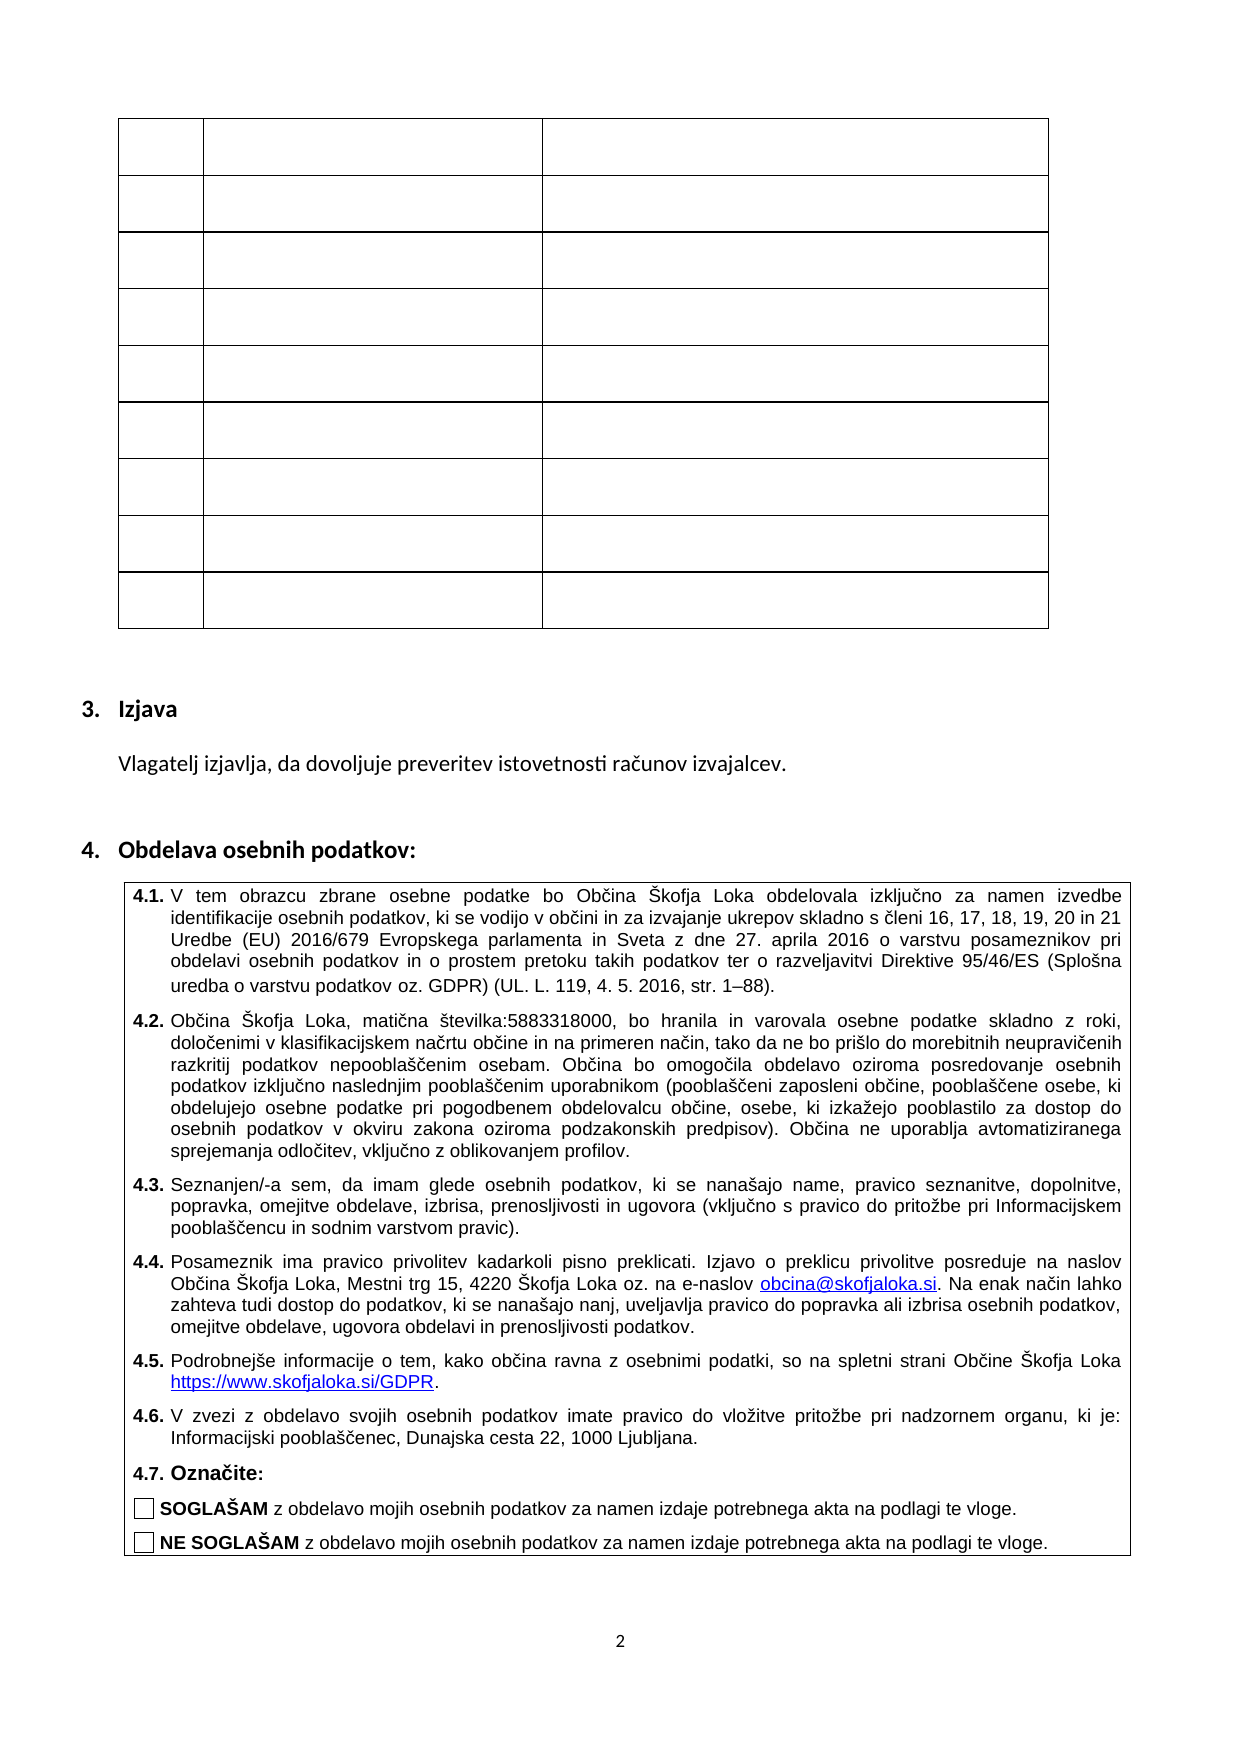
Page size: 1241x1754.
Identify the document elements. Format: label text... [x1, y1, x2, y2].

list Izjava [81, 693, 1122, 724]
table_cell [119, 176, 203, 231]
text NE SOGLAŠAM z obdelavo mojih osebnih podatkov za namen izdaje potrebnega akta na podlagi te vloge. [125, 1528, 1130, 1555]
table_cell [204, 403, 542, 458]
table_cell [119, 346, 203, 401]
table_cell [543, 403, 1048, 458]
list Občina Škofja Loka, matična številka:5883318000, bo hranila in varovala osebne podatke skladno z roki, določenimi v klasifikacijskem načrtu občine in na primeren način, tako da ne bo prišlo do morebitnih neupravičenih razkritij podatkov nepooblaščenim osebam. Občina bo omogočila obdelavo oziroma posredovanje osebnih podatkov izključno naslednjim pooblaščenim uporabnikom (pooblaščeni zaposleni občine, pooblaščene osebe, ki obdelujejo osebne podatke pri pogodbenem obdelovalcu občine, osebe, ki izkažejo pooblastilo za dostop do osebnih podatkov v okviru zakona oziroma podzakonskih predpisov). Občina ne uporablja avtomatiziranega sprejemanja odločitev, vključno z oblikovanjem profilov. [125, 1007, 1130, 1161]
table_cell [119, 289, 203, 345]
list V zvezi z obdelavo svojih osebnih podatkov imate pravico do vložitve pritožbe pri nadzornem organu, ki je: Informacijski pooblaščenec, Dunajska cesta 22, 1000 Ljubljana. [125, 1402, 1130, 1448]
table_cell [543, 289, 1048, 345]
table_cell [119, 403, 203, 458]
list Obdelava osebnih podatkov: [81, 834, 1122, 865]
table_cell [119, 516, 203, 571]
list Seznanjen/-a sem, da imam glede osebnih podatkov, ki se nanašajo name, pravico seznanitve, dopolnitve, popravka, omejitve obdelave, izbrisa, prenosljivosti in ugovora (vključno s pravico do pritožbe pri Informacijskem pooblaščencu in sodnim varstvom pravic). [125, 1171, 1130, 1238]
table_cell [119, 119, 203, 175]
list Označite: [125, 1458, 1130, 1485]
table_cell [204, 289, 542, 345]
table_cell [204, 516, 542, 571]
table_cell [204, 119, 542, 175]
table_cell [543, 233, 1048, 288]
table_cell [204, 459, 542, 515]
table_cell [543, 573, 1048, 628]
table_cell [543, 459, 1048, 515]
text Vlagatelj izjavlja, da dovoljuje preveritev istovetnosti računov izvajalcev. [118, 749, 1122, 777]
table_cell [204, 573, 542, 628]
list V tem obrazcu zbrane osebne podatke bo Občina Škofja Loka obdelovala izključno za namen izvedbe identifikacije osebnih podatkov, ki se vodijo v občini in za izvajanje ukrepov skladno s členi 16, 17, 18, 19, 20 in 21 Uredbe (EU) 2016/679 Evropskega parlamenta in Sveta z dne 27. aprila 2016 o varstvu posameznikov pri obdelavi osebnih podatkov in o prostem pretoku takih podatkov ter o razveljavitvi Direktive 95/46/ES (Splošna uredba o varstvu podatkov oz. GDPR) (UL. L. 119, 4. 5. 2016, str. 1–88). [125, 883, 1130, 998]
table_cell [119, 573, 203, 628]
table_cell [543, 516, 1048, 571]
list Podrobnejše informacije o tem, kako občina ravna z osebnimi podatki, so na spletni strani Občine Škofja Loka https://www.skofjaloka.si/GDPR. [125, 1347, 1130, 1393]
list Posameznik ima pravico privolitev kadarkoli pisno preklicati. Izjavo o preklicu privolitve posreduje na naslov Občina Škofja Loka, Mestni trg 15, 4220 Škofja Loka oz. na e-naslov obcina@skofjaloka.si. Na enak način lahko zahteva tudi dostop do podatkov, ki se nanašajo nanj, uveljavlja pravico do popravka ali izbrisa osebnih podatkov, omejitve obdelave, ugovora obdelavi in prenosljivosti podatkov. [125, 1248, 1130, 1337]
table_cell [204, 346, 542, 401]
table_cell [204, 233, 542, 288]
table_cell [543, 346, 1048, 401]
table_cell [543, 119, 1048, 175]
table_cell [204, 176, 542, 231]
text SOGLAŠAM z obdelavo mojih osebnih podatkov za namen izdaje potrebnega akta na podlagi te vloge. [125, 1494, 1130, 1519]
table_cell [119, 233, 203, 288]
table_cell [119, 459, 203, 515]
table_cell [543, 176, 1048, 231]
